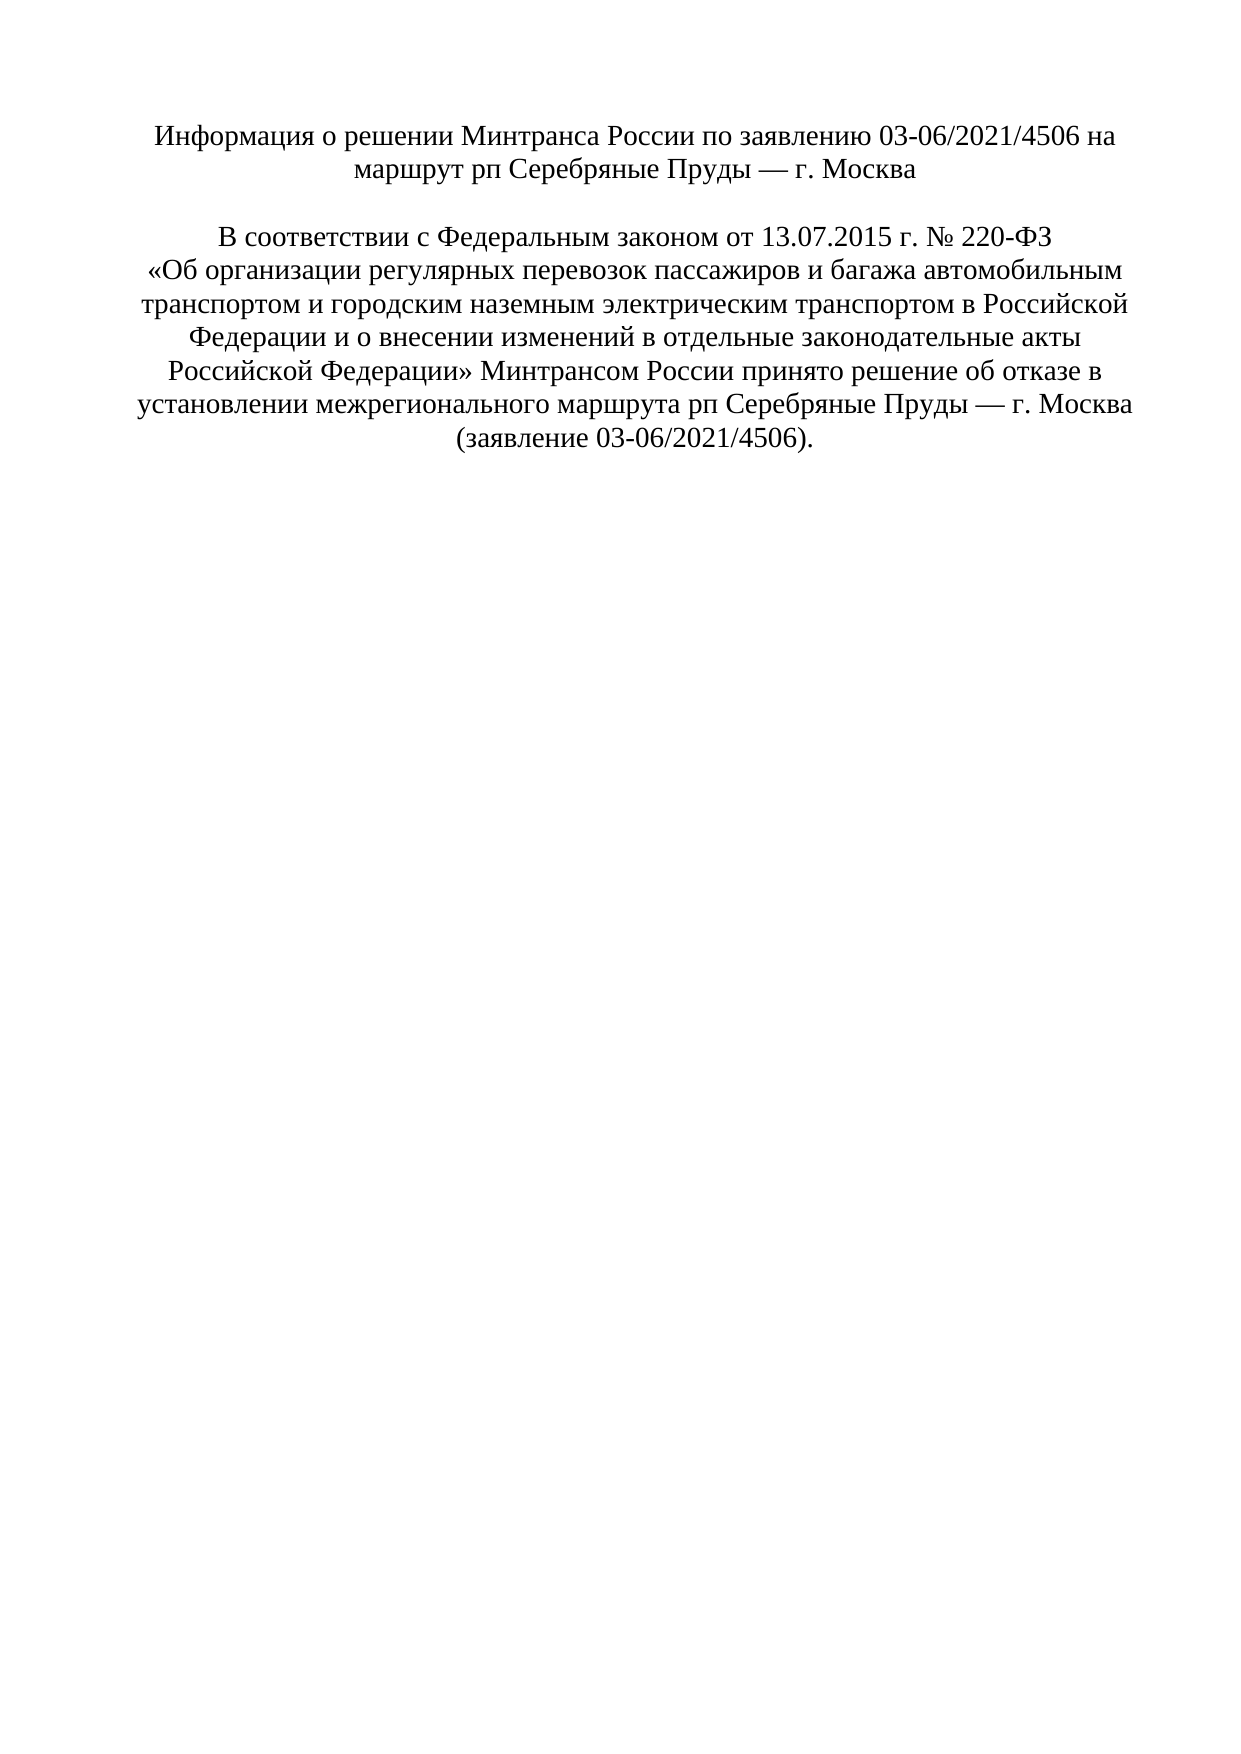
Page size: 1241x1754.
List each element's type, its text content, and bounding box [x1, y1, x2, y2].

text Информация о решении Минтранса России по заявлению 03-06/2021/4506 на маршрут рп Серебряные Пруды — г. Москва [118, 118, 1152, 185]
text В соответствии с Федеральным законом от 13.07.2015 г. № 220-ФЗ «Об организации регулярных перевозок пассажиров и багажа автомобильным транспортом и городским наземным электрическим транспортом в Российской Федерации и о внесении изменений в отдельные законодательные акты Российской Федерации» Минтрансом России принято решение об отказе в установлении межрегионального маршрута рп Серебряные Пруды — г. Москва (заявление 03-06/2021/4506). [118, 219, 1152, 453]
